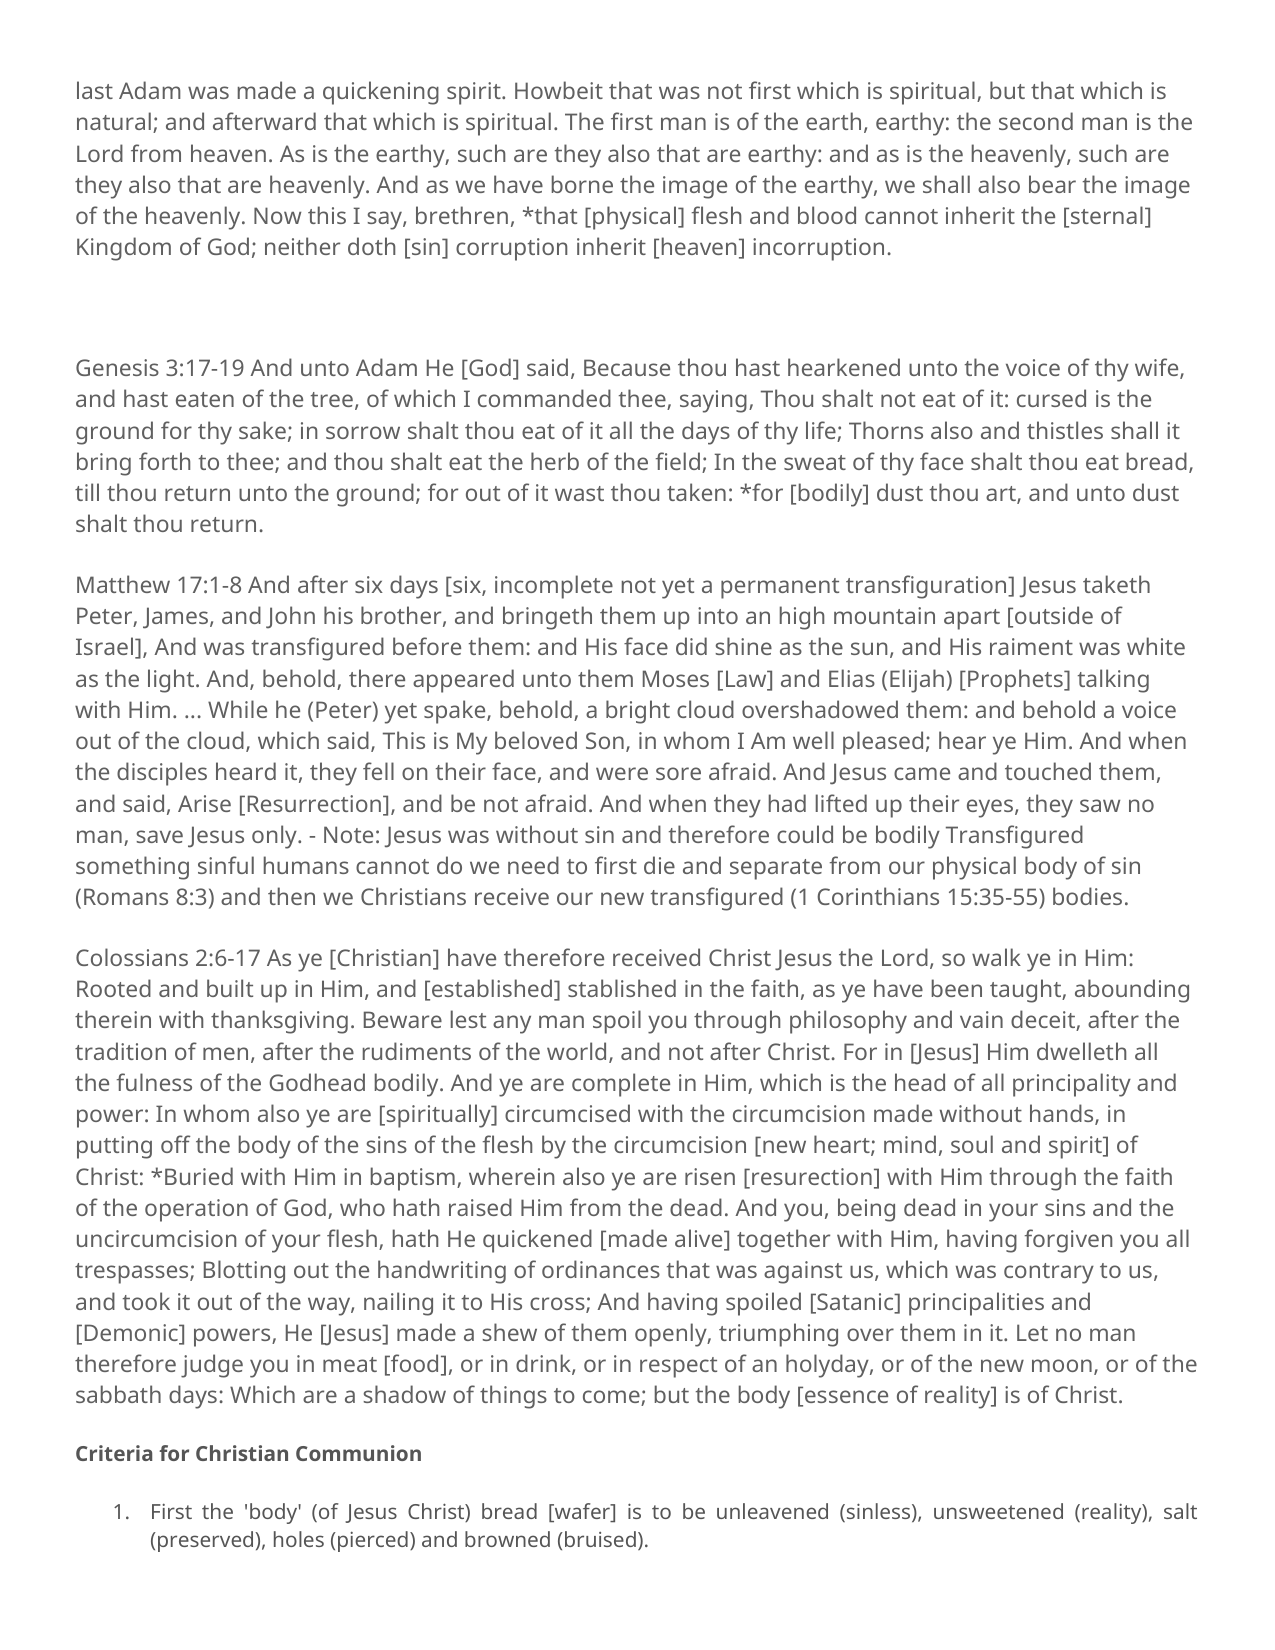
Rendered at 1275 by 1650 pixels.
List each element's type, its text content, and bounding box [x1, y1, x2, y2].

text Matthew 17:1-8 And after six days [six, incomplete not yet a permanent transfiguration] Jesus taketh Peter, James, and John his brother, and bringeth them up into an high mountain apart [outside of Israel], And was transfigured before them: and His face did shine as the sun, and His raiment was white as the light. And, behold, there appeared unto them Moses [Law] and Elias (Elijah) [Prophets] talking with Him. ... While he (Peter) yet spake, behold, a bright cloud overshadowed them: and behold a voice out of the cloud, which said, This is My beloved Son, in whom I Am well pleased; hear ye Him. And when the disciples heard it, they fell on their face, and were sore afraid. And Jesus came and touched them, and said, Arise [Resurrection], and be not afraid. And when they had lifted up their eyes, they saw no man, save Jesus only. - Note: Jesus was without sin and therefore could be bodily Transfigured something sinful humans cannot do we need to first die and separate from our physical body of sin (Romans 8:3) and then we Christians receive our new transfigured (1 Corinthians 15:35-55) bodies. [75, 569, 1200, 912]
text Criteria for Christian Communion [75, 1439, 1200, 1468]
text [75, 75, 1200, 262]
text Colossians 2:6-17 As ye [Christian] have therefore received Christ Jesus the Lord, so walk ye in Him: Rooted and built up in Him, and [established] stablished in the faith, as ye have been taught, abounding therein with thanksgiving. Beware lest any man spoil you through philosophy and vain deceit, after the tradition of men, after the rudiments of the world, and not after Christ. For in [Jesus] Him dwelleth all the fulness of the Godhead bodily. And ye are complete in Him, which is the head of all principality and power: In whom also ye are [spiritually] circumcised with the circumcision made without hands, in putting off the body of the sins of the flesh by the circumcision [new heart; mind, soul and spirit] of Christ: *Buried with Him in baptism, wherein also ye are risen [resurection] with Him through the faith of the operation of God, who hath raised Him from the dead. And you, being dead in your sins and the uncircumcision of your flesh, hath He quickened [made alive] together with Him, having forgiven you all trespasses; Blotting out the handwriting of ordinances that was against us, which was contrary to us, and took it out of the way, nailing it to His cross; And having spoiled [Satanic] principalities and [Demonic] powers, He [Jesus] made a shew of them openly, triumphing over them in it. Let no man therefore judge you in meat [food], or in drink, or in respect of an holyday, or of the new moon, or of the sabbath days: Which are a shadow of things to come; but the body [essence of reality] is of Christ. [75, 942, 1200, 1410]
list First the 'body' (of Jesus Christ) bread [wafer] is to be unleavened (sinless), unsweetened (reality), salt (preserved), holes (pierced) and browned (bruised). [112, 1497, 1200, 1554]
text Genesis 3:17-19 And unto Adam He [God] said, Because thou hast hearkened unto the voice of thy wife, and hast eaten of the tree, of which I commanded thee, saying, Thou shalt not eat of it: cursed is the ground for thy sake; in sorrow shalt thou eat of it all the days of thy life; Thorns also and thistles shall it bring forth to thee; and thou shalt eat the herb of the field; In the sweat of thy face shalt thou eat bread, till thou return unto the ground; for out of it wast thou taken: *for [bodily] dust thou art, and unto dust shalt thou return. [75, 352, 1200, 539]
